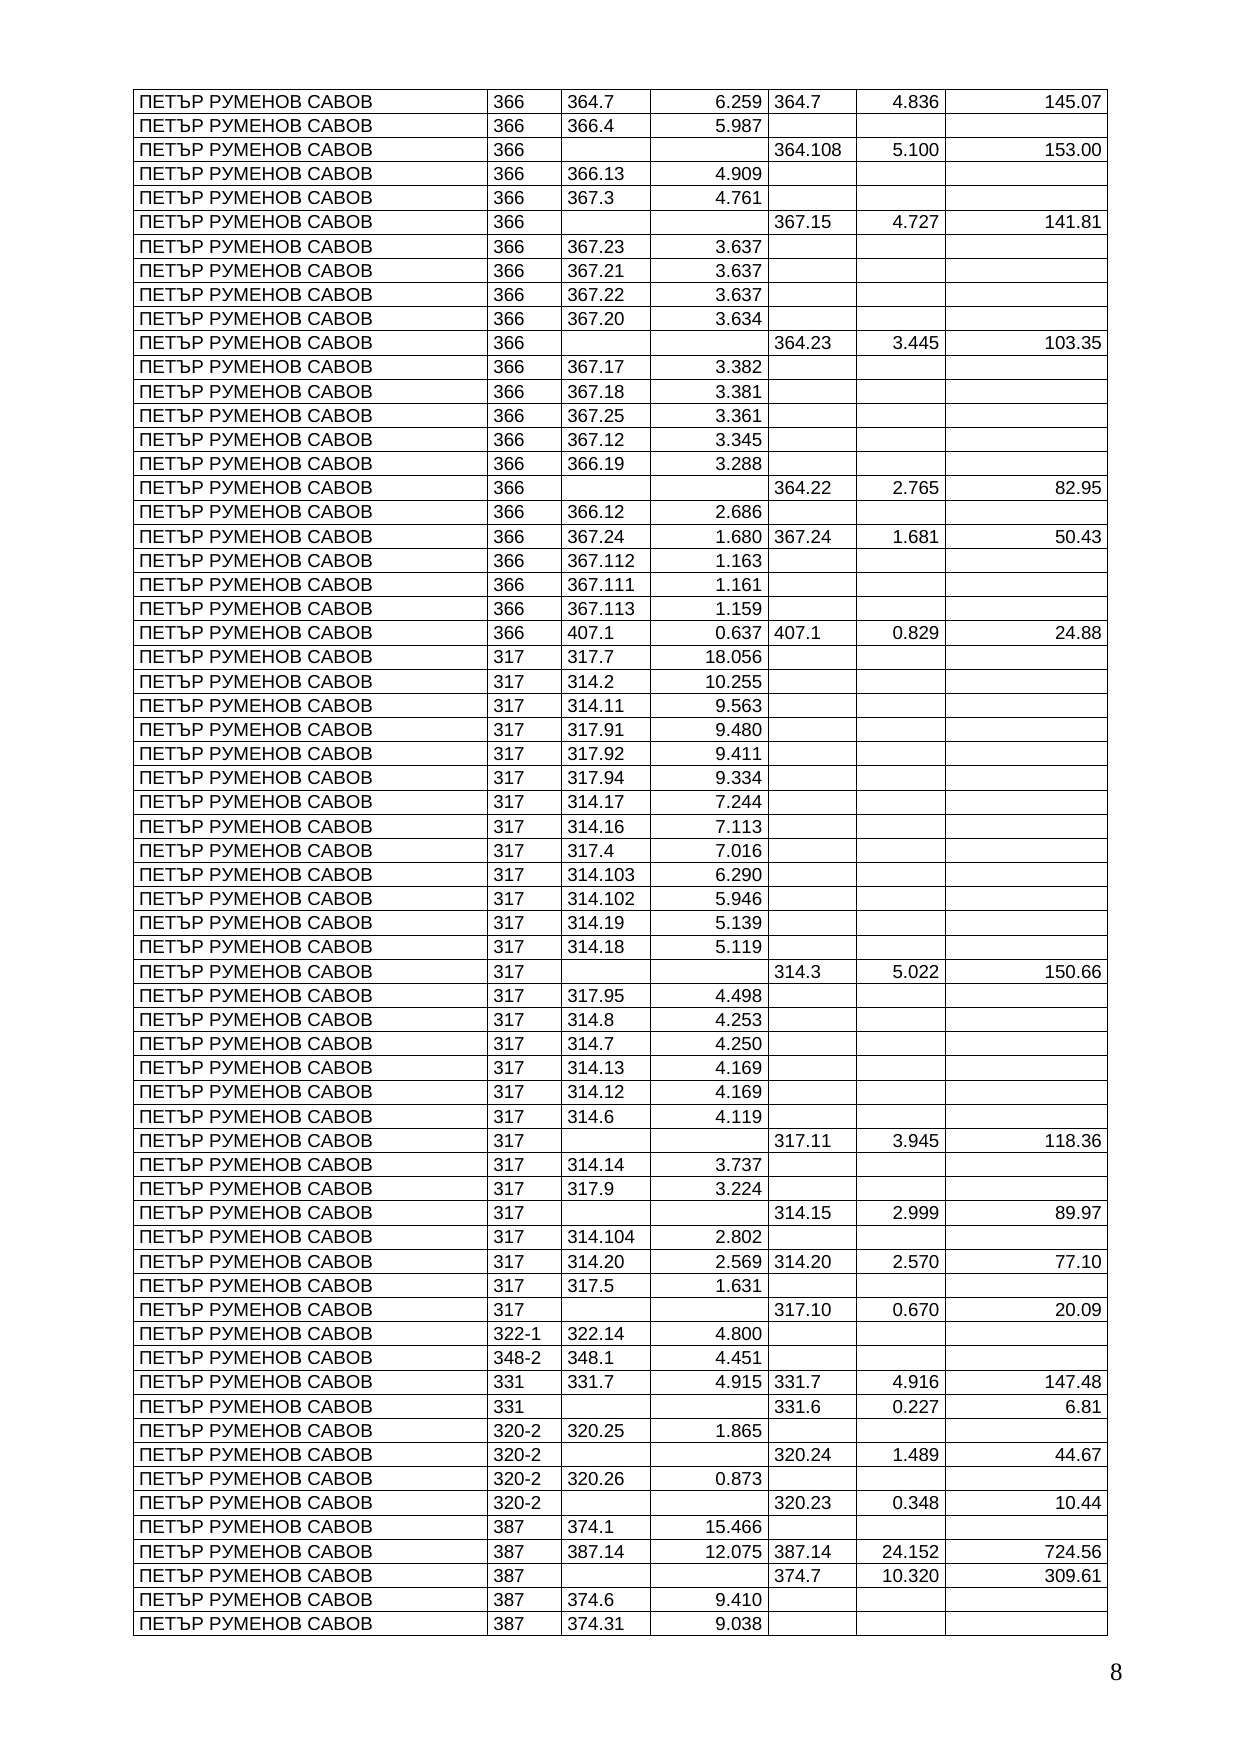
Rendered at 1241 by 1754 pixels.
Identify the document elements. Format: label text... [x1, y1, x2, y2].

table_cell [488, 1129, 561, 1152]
table_cell 364.7 [562, 90, 650, 113]
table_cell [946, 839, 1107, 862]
table_cell 366 [488, 452, 561, 475]
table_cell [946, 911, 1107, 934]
table_cell [769, 573, 856, 596]
table_cell [946, 501, 1107, 524]
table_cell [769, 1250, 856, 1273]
table_cell [769, 549, 856, 572]
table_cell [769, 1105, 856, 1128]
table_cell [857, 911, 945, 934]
table_cell [857, 670, 945, 693]
table_cell [946, 186, 1107, 209]
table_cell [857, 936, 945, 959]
table_cell ПЕТЪР РУМЕНОВ САВОВ [134, 90, 487, 113]
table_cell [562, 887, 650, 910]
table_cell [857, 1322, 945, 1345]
table_cell 366.13 [562, 162, 650, 185]
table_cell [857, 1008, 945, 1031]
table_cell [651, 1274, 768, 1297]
table_cell [651, 138, 768, 161]
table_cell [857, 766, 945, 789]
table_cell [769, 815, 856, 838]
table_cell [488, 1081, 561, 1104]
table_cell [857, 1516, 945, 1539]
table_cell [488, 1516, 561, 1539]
table_cell ПЕТЪР РУМЕНОВ САВОВ [134, 235, 487, 258]
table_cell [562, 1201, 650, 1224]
table_cell 367.20 [562, 307, 650, 330]
table_cell 317 [488, 646, 561, 669]
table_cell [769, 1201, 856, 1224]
table_cell [857, 162, 945, 185]
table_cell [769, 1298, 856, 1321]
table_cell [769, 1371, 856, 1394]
table_cell ПЕТЪР РУМЕНОВ САВОВ [134, 452, 487, 475]
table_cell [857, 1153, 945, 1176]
table_cell 10.255 [651, 670, 768, 693]
table_cell ПЕТЪР РУМЕНОВ САВОВ [134, 404, 487, 427]
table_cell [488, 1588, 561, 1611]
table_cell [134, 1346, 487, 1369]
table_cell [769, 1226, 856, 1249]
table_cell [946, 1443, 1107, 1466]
table_cell 366 [488, 621, 561, 644]
table_cell ПЕТЪР РУМЕНОВ САВОВ [134, 428, 487, 451]
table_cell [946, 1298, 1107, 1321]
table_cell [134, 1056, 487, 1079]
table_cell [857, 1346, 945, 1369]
table_cell 1.163 [651, 549, 768, 572]
table_cell 366 [488, 211, 561, 234]
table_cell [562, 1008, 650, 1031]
table_cell 366 [488, 573, 561, 596]
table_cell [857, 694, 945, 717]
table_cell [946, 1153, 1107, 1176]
table_cell 3.445 [857, 331, 945, 354]
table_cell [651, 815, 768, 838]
table_cell [857, 404, 945, 427]
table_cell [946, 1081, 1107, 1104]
table_cell 366.12 [562, 501, 650, 524]
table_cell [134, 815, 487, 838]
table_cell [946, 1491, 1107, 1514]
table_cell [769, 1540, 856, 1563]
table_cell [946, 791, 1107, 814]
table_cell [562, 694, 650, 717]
table_cell ПЕТЪР РУМЕНОВ САВОВ [134, 646, 487, 669]
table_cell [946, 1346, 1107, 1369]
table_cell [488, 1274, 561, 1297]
table_cell 3.288 [651, 452, 768, 475]
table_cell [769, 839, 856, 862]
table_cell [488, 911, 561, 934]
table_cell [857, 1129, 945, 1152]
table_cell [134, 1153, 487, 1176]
table_cell 366 [488, 356, 561, 379]
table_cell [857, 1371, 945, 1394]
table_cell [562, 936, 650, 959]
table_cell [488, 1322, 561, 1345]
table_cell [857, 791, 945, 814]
table_cell 367.23 [562, 235, 650, 258]
table_cell 366 [488, 404, 561, 427]
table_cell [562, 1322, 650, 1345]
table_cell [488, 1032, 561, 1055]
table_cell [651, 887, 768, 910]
table_cell [769, 380, 856, 403]
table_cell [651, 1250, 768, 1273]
table_cell [857, 283, 945, 306]
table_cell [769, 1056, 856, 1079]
table_cell [857, 597, 945, 620]
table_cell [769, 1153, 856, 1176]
table_cell ПЕТЪР РУМЕНОВ САВОВ [134, 114, 487, 137]
table_cell [857, 356, 945, 379]
table_cell 366 [488, 331, 561, 354]
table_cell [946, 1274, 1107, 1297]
table_cell [857, 307, 945, 330]
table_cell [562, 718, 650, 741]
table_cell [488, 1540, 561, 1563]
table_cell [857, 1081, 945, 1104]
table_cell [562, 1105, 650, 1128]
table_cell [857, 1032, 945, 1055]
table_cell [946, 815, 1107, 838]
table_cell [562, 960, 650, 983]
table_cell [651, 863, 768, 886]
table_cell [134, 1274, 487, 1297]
table_cell 366 [488, 90, 561, 113]
table_cell 3.637 [651, 235, 768, 258]
table_cell 366 [488, 525, 561, 548]
table_cell 366.4 [562, 114, 650, 137]
table_cell [946, 452, 1107, 475]
table_cell 3.381 [651, 380, 768, 403]
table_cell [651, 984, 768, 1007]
table_cell 4.909 [651, 162, 768, 185]
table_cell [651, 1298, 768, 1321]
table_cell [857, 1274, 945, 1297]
table_cell [946, 404, 1107, 427]
table_cell [857, 186, 945, 209]
table_cell 4.761 [651, 186, 768, 209]
table_cell [857, 501, 945, 524]
table_cell 3.345 [651, 428, 768, 451]
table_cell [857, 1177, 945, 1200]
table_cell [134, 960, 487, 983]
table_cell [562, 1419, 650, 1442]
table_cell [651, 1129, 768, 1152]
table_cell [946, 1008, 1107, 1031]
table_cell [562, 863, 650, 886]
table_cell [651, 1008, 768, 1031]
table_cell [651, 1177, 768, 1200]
table_cell [946, 356, 1107, 379]
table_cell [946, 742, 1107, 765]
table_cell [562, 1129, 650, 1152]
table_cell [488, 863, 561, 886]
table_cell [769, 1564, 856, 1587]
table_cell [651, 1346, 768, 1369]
table_cell 18.056 [651, 646, 768, 669]
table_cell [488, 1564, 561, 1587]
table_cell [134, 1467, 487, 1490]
table_cell 367.12 [562, 428, 650, 451]
table_cell 141.81 [946, 211, 1107, 234]
table_cell 366 [488, 235, 561, 258]
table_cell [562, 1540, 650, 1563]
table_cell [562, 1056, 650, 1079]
table_cell 5.100 [857, 138, 945, 161]
table_cell 4.836 [857, 90, 945, 113]
table_cell 317 [488, 670, 561, 693]
table_cell [946, 235, 1107, 258]
table_cell 367.113 [562, 597, 650, 620]
table_cell 366 [488, 428, 561, 451]
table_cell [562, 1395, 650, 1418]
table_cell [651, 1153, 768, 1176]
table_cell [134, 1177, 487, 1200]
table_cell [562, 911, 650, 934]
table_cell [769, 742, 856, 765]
table_cell ПЕТЪР РУМЕНОВ САВОВ [134, 356, 487, 379]
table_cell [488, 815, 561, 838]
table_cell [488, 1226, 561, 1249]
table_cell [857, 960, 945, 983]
table_cell 366 [488, 549, 561, 572]
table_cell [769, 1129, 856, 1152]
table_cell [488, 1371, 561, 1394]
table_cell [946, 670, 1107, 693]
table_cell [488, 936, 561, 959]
table_cell 367.24 [562, 525, 650, 548]
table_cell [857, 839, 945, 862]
table_cell 366.19 [562, 452, 650, 475]
table_cell 4.727 [857, 211, 945, 234]
table_cell 366 [488, 162, 561, 185]
table_cell [562, 138, 650, 161]
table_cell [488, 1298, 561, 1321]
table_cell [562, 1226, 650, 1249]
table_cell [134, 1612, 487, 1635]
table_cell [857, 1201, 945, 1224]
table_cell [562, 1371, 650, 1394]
table_cell 1.159 [651, 597, 768, 620]
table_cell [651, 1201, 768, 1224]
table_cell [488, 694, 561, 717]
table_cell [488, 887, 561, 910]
table_cell 24.88 [946, 621, 1107, 644]
table_cell ПЕТЪР РУМЕНОВ САВОВ [134, 670, 487, 693]
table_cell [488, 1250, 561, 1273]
table_cell 2.765 [857, 476, 945, 499]
table_cell [857, 235, 945, 258]
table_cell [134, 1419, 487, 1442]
table_cell 1.681 [857, 525, 945, 548]
table_cell [946, 114, 1107, 137]
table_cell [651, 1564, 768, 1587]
table_cell 103.35 [946, 331, 1107, 354]
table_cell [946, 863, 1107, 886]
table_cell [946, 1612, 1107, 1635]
table_cell 3.637 [651, 283, 768, 306]
table_cell 367.22 [562, 283, 650, 306]
table_cell [946, 283, 1107, 306]
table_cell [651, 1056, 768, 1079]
table_cell 367.111 [562, 573, 650, 596]
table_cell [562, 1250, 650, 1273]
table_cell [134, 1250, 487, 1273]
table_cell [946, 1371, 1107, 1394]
table_cell 3.361 [651, 404, 768, 427]
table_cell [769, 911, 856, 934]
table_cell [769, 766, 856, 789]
table_cell 367.21 [562, 259, 650, 282]
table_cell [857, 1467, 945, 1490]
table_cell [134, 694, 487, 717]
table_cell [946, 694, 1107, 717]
table_cell ПЕТЪР РУМЕНОВ САВОВ [134, 597, 487, 620]
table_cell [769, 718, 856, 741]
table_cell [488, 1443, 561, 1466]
table_cell [769, 646, 856, 669]
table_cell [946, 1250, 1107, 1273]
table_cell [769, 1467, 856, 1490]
table_cell 6.259 [651, 90, 768, 113]
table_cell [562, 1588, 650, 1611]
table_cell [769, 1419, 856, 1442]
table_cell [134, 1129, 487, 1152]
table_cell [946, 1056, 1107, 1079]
table_cell 364.108 [769, 138, 856, 161]
table_cell [857, 259, 945, 282]
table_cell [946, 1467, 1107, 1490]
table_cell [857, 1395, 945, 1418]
table_cell [857, 428, 945, 451]
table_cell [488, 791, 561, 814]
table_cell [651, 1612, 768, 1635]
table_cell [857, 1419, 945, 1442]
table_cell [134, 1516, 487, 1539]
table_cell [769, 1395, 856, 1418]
table_cell [769, 235, 856, 258]
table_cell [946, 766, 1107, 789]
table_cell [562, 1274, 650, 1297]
table_cell 2.686 [651, 501, 768, 524]
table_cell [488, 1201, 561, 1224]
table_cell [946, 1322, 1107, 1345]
table_cell 145.07 [946, 90, 1107, 113]
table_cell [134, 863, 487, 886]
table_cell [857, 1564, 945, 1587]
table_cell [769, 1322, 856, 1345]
table_cell [562, 211, 650, 234]
table_cell 366 [488, 186, 561, 209]
table_cell 366 [488, 307, 561, 330]
table_cell 366 [488, 380, 561, 403]
table_cell 1.680 [651, 525, 768, 548]
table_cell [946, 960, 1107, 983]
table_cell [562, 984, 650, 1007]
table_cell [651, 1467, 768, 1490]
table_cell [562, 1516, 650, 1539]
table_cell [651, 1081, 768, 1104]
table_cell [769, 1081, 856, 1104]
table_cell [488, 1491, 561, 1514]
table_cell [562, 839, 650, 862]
table_cell ПЕТЪР РУМЕНОВ САВОВ [134, 162, 487, 185]
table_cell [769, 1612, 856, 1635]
table_cell 3.634 [651, 307, 768, 330]
table_cell 366 [488, 138, 561, 161]
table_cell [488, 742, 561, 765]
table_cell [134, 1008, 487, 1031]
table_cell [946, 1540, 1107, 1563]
table_cell [769, 597, 856, 620]
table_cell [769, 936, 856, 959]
table_cell 367.18 [562, 380, 650, 403]
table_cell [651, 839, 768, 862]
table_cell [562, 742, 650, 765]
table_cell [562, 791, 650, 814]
table_cell 367.17 [562, 356, 650, 379]
table_cell [946, 307, 1107, 330]
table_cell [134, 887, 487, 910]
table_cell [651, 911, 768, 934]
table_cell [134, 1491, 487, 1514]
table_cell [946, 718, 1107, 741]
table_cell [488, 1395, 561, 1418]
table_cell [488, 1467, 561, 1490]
table_cell ПЕТЪР РУМЕНОВ САВОВ [134, 549, 487, 572]
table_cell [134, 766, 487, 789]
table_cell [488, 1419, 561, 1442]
table_cell ПЕТЪР РУМЕНОВ САВОВ [134, 211, 487, 234]
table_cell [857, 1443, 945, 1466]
table_cell ПЕТЪР РУМЕНОВ САВОВ [134, 501, 487, 524]
table_cell [769, 356, 856, 379]
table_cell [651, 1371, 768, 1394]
table_cell 317.7 [562, 646, 650, 669]
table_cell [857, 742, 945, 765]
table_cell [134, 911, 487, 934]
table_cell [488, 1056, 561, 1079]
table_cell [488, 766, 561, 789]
table_cell 1.161 [651, 573, 768, 596]
table_cell ПЕТЪР РУМЕНОВ САВОВ [134, 186, 487, 209]
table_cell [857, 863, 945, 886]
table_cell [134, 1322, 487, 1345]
table_cell [769, 259, 856, 282]
table_cell 407.1 [769, 621, 856, 644]
table_cell 3.382 [651, 356, 768, 379]
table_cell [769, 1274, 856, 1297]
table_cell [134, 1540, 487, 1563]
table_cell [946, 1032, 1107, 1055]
table_cell ПЕТЪР РУМЕНОВ САВОВ [134, 476, 487, 499]
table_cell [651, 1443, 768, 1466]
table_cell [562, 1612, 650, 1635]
table_cell [769, 428, 856, 451]
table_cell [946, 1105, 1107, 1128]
table_cell 364.23 [769, 331, 856, 354]
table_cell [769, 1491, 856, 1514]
table_cell 366 [488, 476, 561, 499]
table_cell [946, 259, 1107, 282]
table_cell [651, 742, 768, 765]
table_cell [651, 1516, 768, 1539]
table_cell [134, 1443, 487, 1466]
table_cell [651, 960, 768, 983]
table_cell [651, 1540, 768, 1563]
table_cell 366 [488, 283, 561, 306]
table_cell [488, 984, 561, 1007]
table_cell ПЕТЪР РУМЕНОВ САВОВ [134, 138, 487, 161]
table_cell 366 [488, 597, 561, 620]
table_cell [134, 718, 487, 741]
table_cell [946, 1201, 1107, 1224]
table_cell [857, 452, 945, 475]
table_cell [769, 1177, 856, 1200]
table_cell 367.112 [562, 549, 650, 572]
table_cell [857, 114, 945, 137]
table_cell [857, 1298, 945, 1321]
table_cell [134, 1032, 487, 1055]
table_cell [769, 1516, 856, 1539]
table_cell [769, 114, 856, 137]
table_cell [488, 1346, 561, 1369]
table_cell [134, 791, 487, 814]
table_cell [857, 549, 945, 572]
table_cell [946, 646, 1107, 669]
table_cell [769, 452, 856, 475]
table_cell 5.987 [651, 114, 768, 137]
table_cell 367.3 [562, 186, 650, 209]
table_cell 367.25 [562, 404, 650, 427]
table_cell 0.637 [651, 621, 768, 644]
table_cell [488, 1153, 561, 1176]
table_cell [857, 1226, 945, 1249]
table_cell 367.15 [769, 211, 856, 234]
table_cell [946, 573, 1107, 596]
table_cell 364.22 [769, 476, 856, 499]
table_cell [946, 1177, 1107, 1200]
table_cell 407.1 [562, 621, 650, 644]
table_cell [562, 476, 650, 499]
table_cell [857, 380, 945, 403]
table_cell [769, 670, 856, 693]
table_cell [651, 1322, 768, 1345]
table_cell ПЕТЪР РУМЕНОВ САВОВ [134, 380, 487, 403]
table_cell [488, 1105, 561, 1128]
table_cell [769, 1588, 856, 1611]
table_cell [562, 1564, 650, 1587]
table_cell ПЕТЪР РУМЕНОВ САВОВ [134, 283, 487, 306]
table_cell [769, 501, 856, 524]
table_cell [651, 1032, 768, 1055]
table_cell 364.7 [769, 90, 856, 113]
table_cell [946, 549, 1107, 572]
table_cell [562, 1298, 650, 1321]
table_cell [946, 162, 1107, 185]
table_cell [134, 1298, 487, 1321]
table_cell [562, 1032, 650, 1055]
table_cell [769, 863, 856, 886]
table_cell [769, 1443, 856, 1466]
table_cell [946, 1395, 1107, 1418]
table_cell ПЕТЪР РУМЕНОВ САВОВ [134, 621, 487, 644]
table_cell [651, 476, 768, 499]
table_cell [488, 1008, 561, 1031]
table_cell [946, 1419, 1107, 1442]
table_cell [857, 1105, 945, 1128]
table_cell 82.95 [946, 476, 1107, 499]
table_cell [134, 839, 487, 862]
table_cell ПЕТЪР РУМЕНОВ САВОВ [134, 331, 487, 354]
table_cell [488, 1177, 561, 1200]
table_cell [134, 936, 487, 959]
table_cell 50.43 [946, 525, 1107, 548]
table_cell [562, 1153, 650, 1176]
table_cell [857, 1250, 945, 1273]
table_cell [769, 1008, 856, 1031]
table_cell 366 [488, 501, 561, 524]
table_cell 153.00 [946, 138, 1107, 161]
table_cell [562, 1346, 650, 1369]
table_cell 314.2 [562, 670, 650, 693]
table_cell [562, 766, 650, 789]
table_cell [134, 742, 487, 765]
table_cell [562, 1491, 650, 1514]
table_cell [769, 283, 856, 306]
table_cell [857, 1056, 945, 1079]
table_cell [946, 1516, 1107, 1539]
table_cell [769, 404, 856, 427]
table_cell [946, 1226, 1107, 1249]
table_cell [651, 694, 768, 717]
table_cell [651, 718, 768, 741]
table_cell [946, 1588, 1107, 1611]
table_cell 366 [488, 114, 561, 137]
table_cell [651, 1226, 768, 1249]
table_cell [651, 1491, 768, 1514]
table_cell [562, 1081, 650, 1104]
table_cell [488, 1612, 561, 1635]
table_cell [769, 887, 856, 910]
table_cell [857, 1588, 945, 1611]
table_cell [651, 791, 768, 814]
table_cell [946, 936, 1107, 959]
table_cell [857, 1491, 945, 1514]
table_cell 366 [488, 259, 561, 282]
table_cell [562, 331, 650, 354]
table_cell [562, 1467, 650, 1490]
table_cell 0.829 [857, 621, 945, 644]
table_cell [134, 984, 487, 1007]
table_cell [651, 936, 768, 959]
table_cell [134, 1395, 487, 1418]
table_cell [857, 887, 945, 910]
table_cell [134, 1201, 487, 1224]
table_cell 3.637 [651, 259, 768, 282]
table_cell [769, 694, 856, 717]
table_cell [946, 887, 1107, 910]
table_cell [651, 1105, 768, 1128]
table_cell [651, 331, 768, 354]
table_cell [769, 307, 856, 330]
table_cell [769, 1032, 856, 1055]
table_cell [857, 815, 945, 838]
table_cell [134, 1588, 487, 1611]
table_cell 367.24 [769, 525, 856, 548]
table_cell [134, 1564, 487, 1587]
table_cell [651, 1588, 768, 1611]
table_cell [946, 380, 1107, 403]
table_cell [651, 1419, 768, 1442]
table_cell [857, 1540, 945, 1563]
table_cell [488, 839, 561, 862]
table_cell [946, 597, 1107, 620]
table_cell ПЕТЪР РУМЕНОВ САВОВ [134, 525, 487, 548]
table_cell ПЕТЪР РУМЕНОВ САВОВ [134, 307, 487, 330]
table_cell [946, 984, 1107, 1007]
table_cell ПЕТЪР РУМЕНОВ САВОВ [134, 573, 487, 596]
table_cell [769, 186, 856, 209]
table_cell ПЕТЪР РУМЕНОВ САВОВ [134, 259, 487, 282]
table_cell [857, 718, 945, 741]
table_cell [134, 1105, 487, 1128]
table_cell [769, 162, 856, 185]
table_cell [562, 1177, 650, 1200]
table_cell [651, 211, 768, 234]
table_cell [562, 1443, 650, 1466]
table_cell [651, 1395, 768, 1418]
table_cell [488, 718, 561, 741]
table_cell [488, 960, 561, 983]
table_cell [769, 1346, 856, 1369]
table_cell [857, 573, 945, 596]
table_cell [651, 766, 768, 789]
table_cell [946, 428, 1107, 451]
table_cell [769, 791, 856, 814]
table_cell [857, 646, 945, 669]
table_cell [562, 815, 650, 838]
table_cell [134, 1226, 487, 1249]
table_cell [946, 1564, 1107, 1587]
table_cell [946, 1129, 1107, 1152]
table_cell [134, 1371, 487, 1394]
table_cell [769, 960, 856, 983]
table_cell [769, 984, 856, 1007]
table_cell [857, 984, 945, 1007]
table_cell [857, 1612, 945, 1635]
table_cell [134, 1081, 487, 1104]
